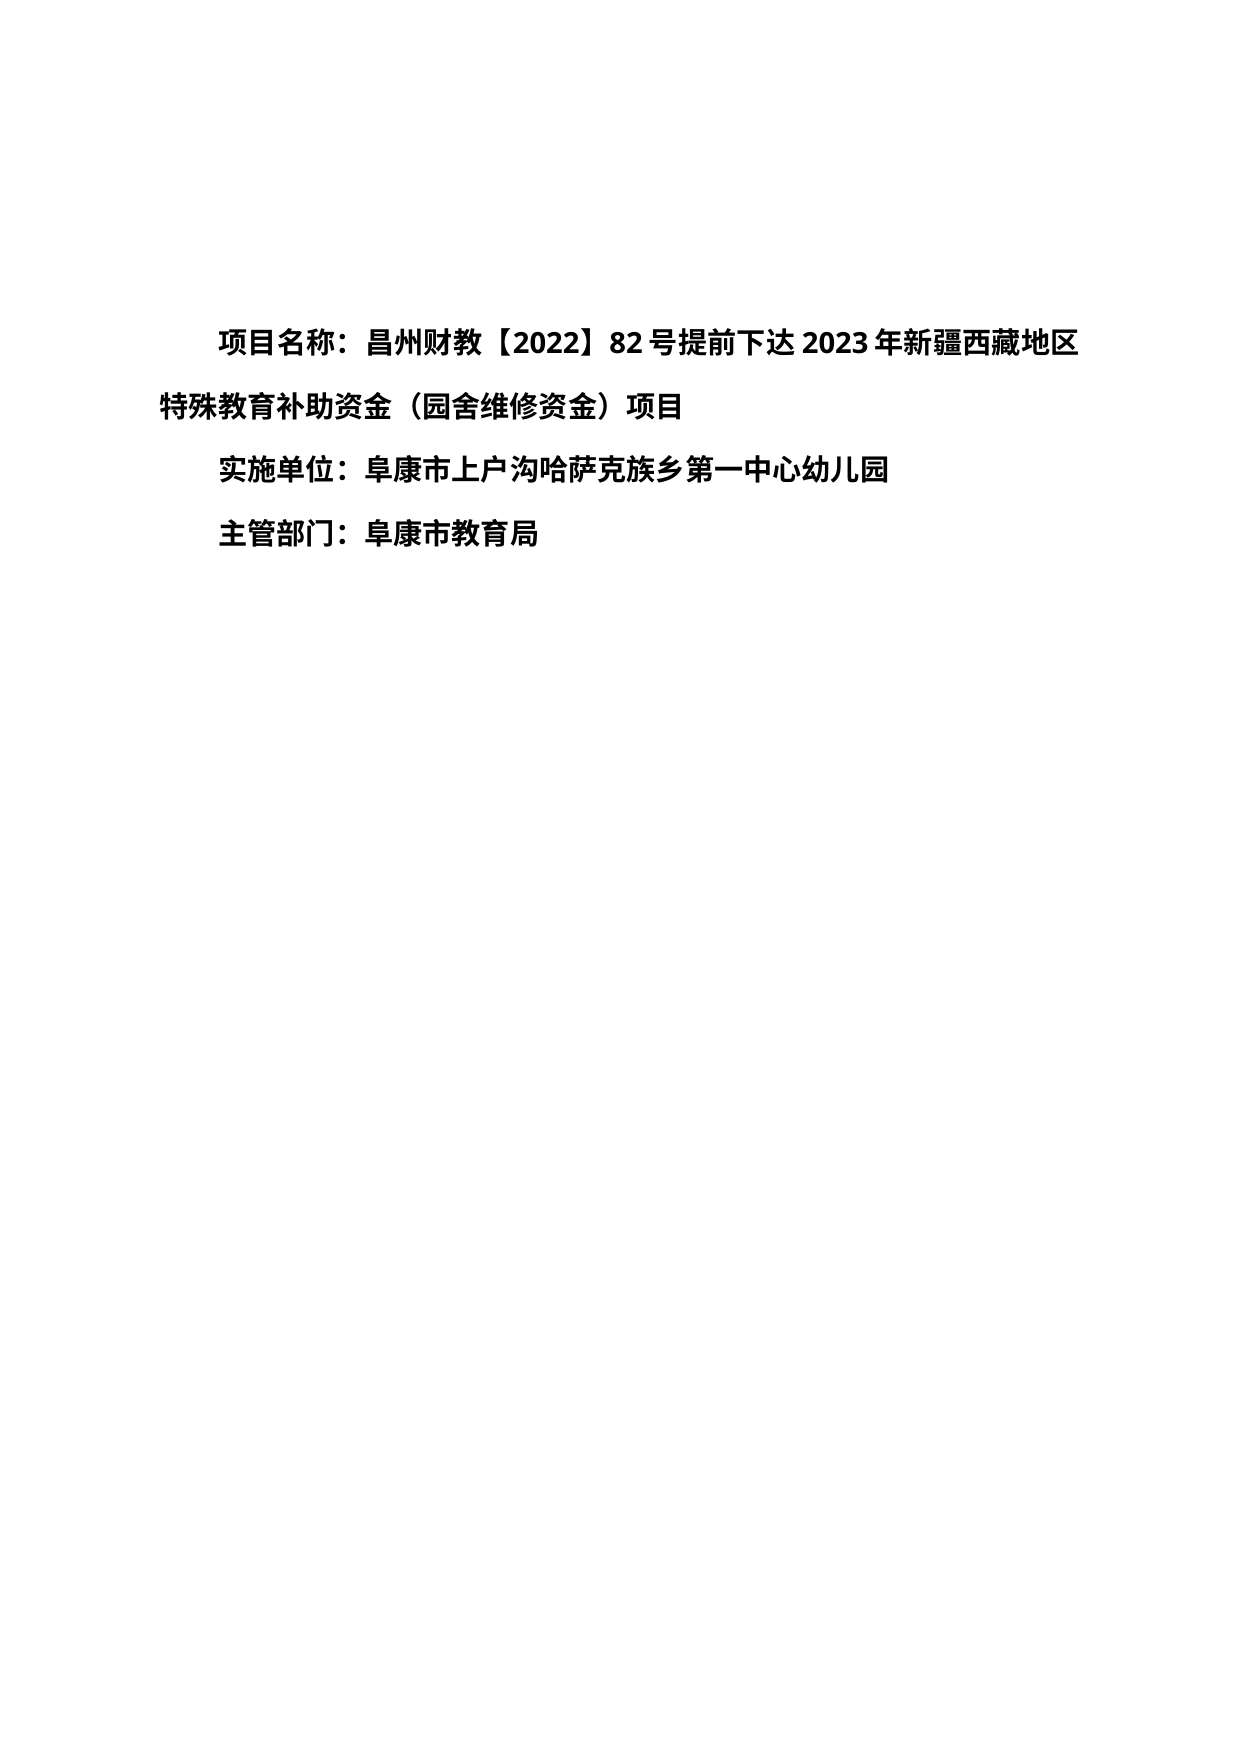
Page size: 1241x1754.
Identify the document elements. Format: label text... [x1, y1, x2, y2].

text 实施单位：阜康市上户沟哈萨克族乡第一中心幼儿园 [159, 447, 1081, 489]
text 主管部门：阜康市教育局 [159, 510, 1081, 553]
text 项目名称：昌州财教【2022】82号提前下达2023年新疆西藏地区特殊教育补助资金（园舍维修资金）项目 [159, 319, 1081, 426]
